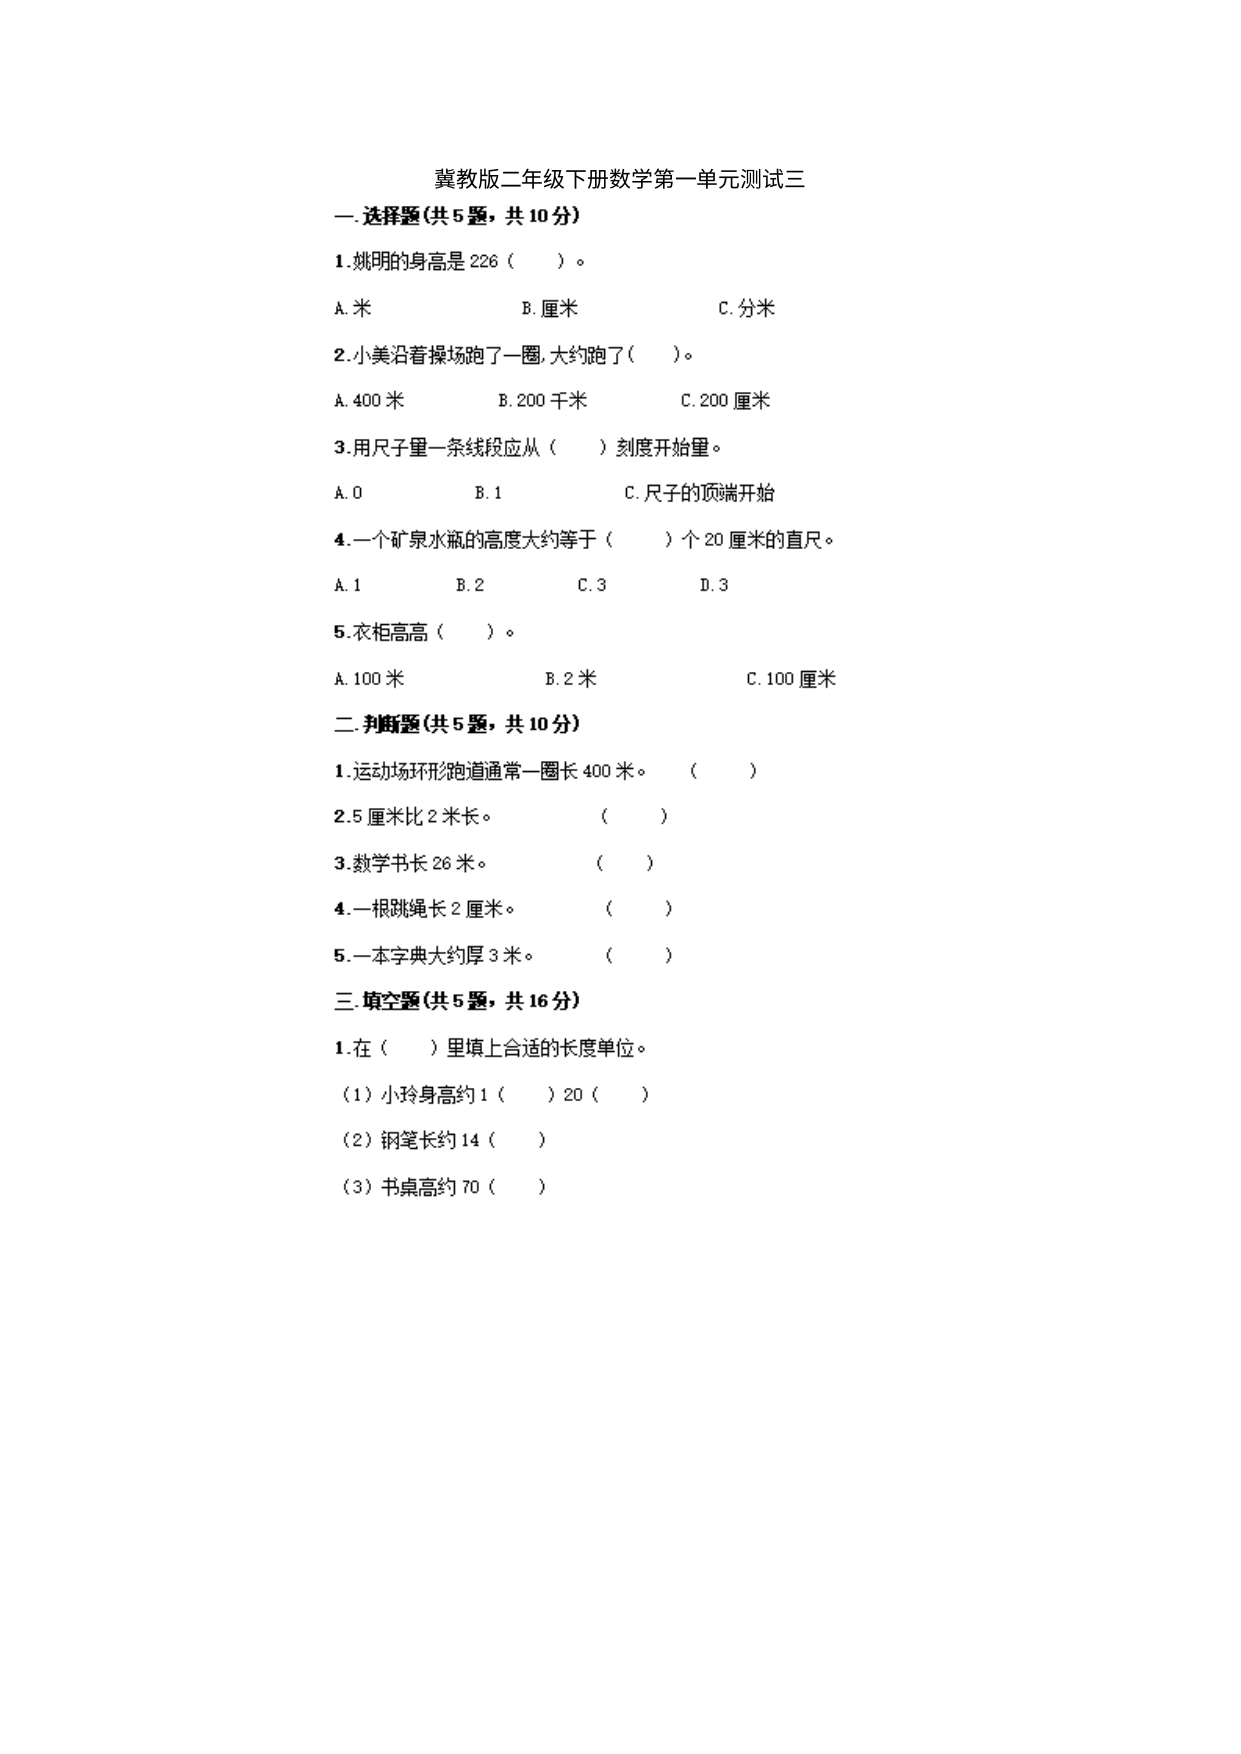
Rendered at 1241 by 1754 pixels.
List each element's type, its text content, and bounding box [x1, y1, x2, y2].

text 冀教版二年级下册数学第一单元测试三 [187, 162, 1053, 194]
picture [274, 194, 967, 1198]
